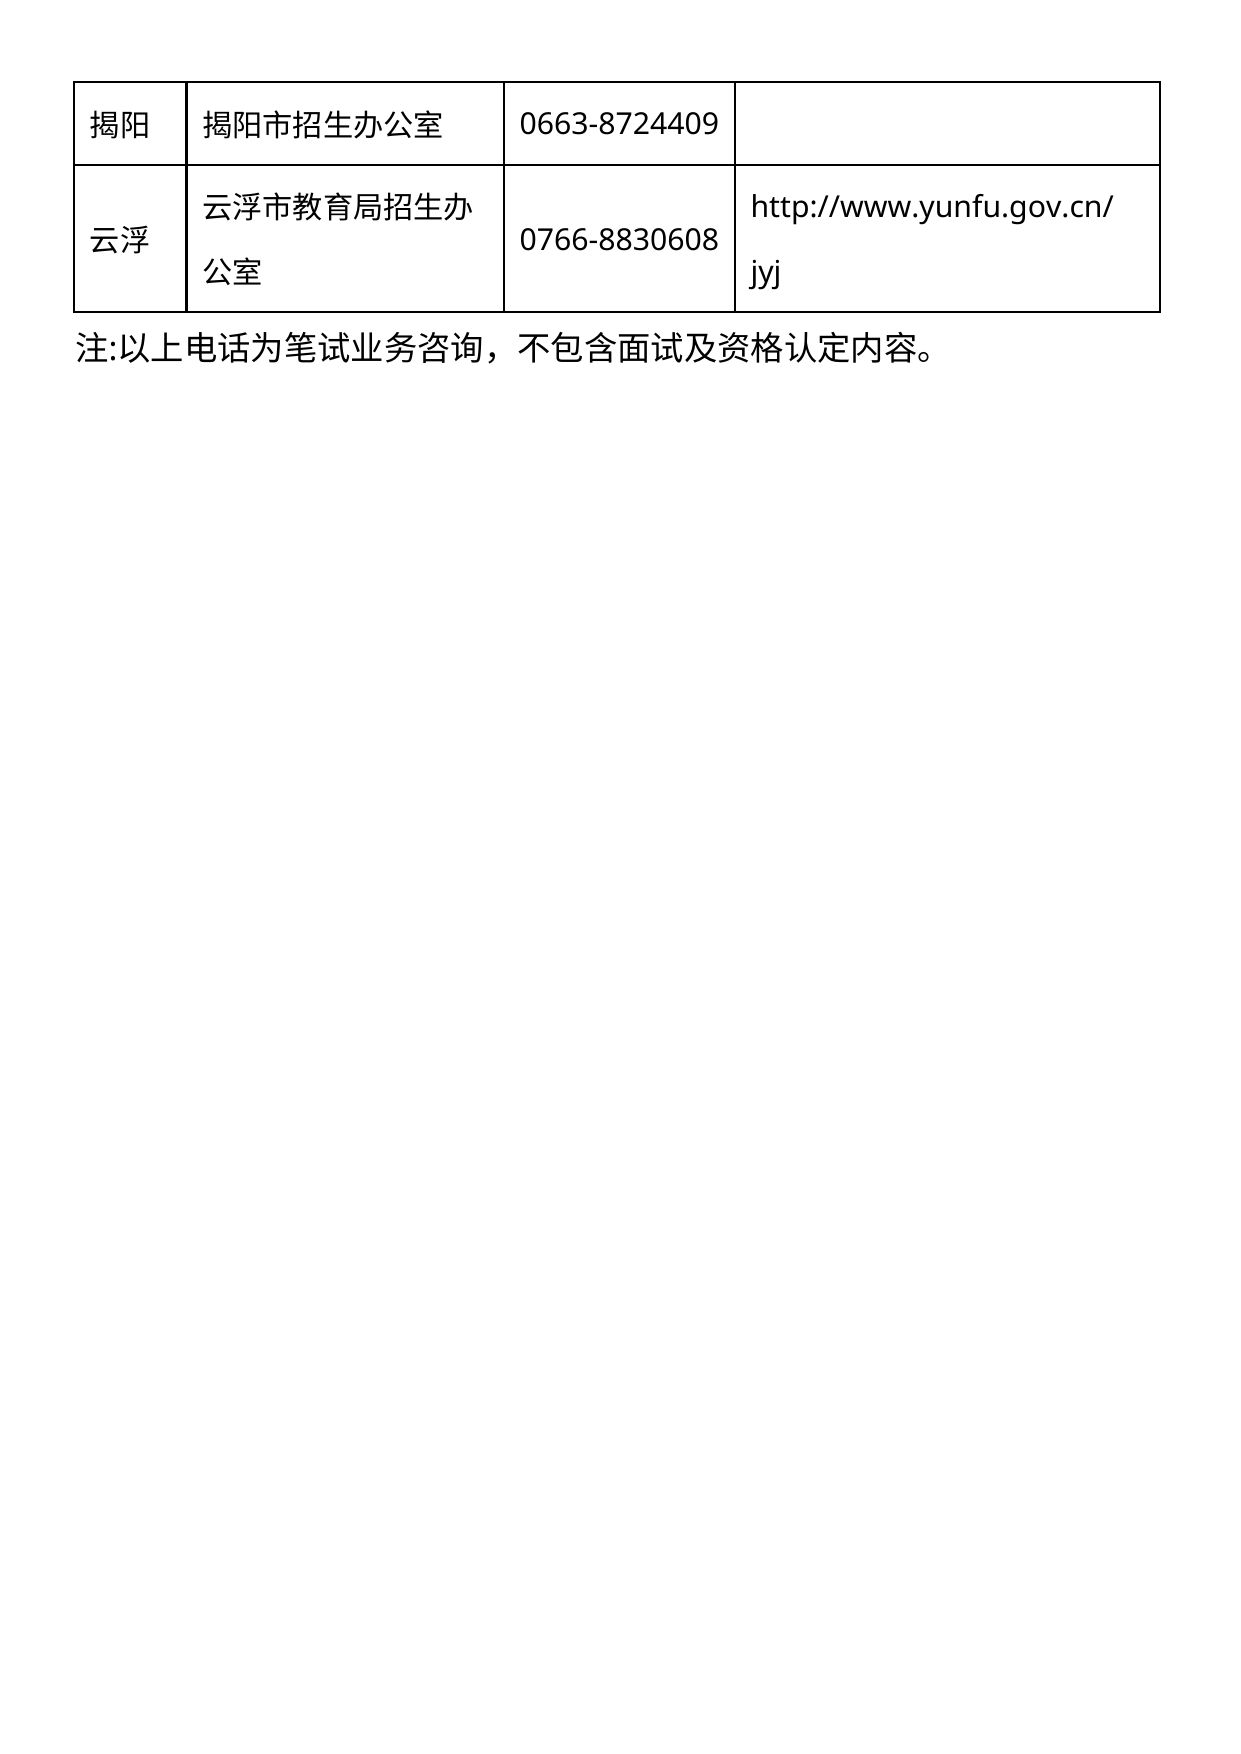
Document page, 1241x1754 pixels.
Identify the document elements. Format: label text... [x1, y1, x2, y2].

table_cell 揭阳 [75, 83, 185, 163]
table_cell http://www.yunfu.gov.cn/jyj [736, 166, 1159, 311]
table_cell 0663-8724409 [505, 83, 734, 163]
table_cell 云浮 [75, 166, 185, 311]
text 注:以上电话为笔试业务咨询，不包含面试及资格认定内容。 [75, 313, 1165, 378]
table_cell 云浮市教育局招生办公室 [188, 166, 503, 311]
table_cell 揭阳市招生办公室 [188, 83, 503, 163]
table_cell [736, 83, 1159, 163]
table_cell 0766-8830608 [505, 166, 734, 311]
